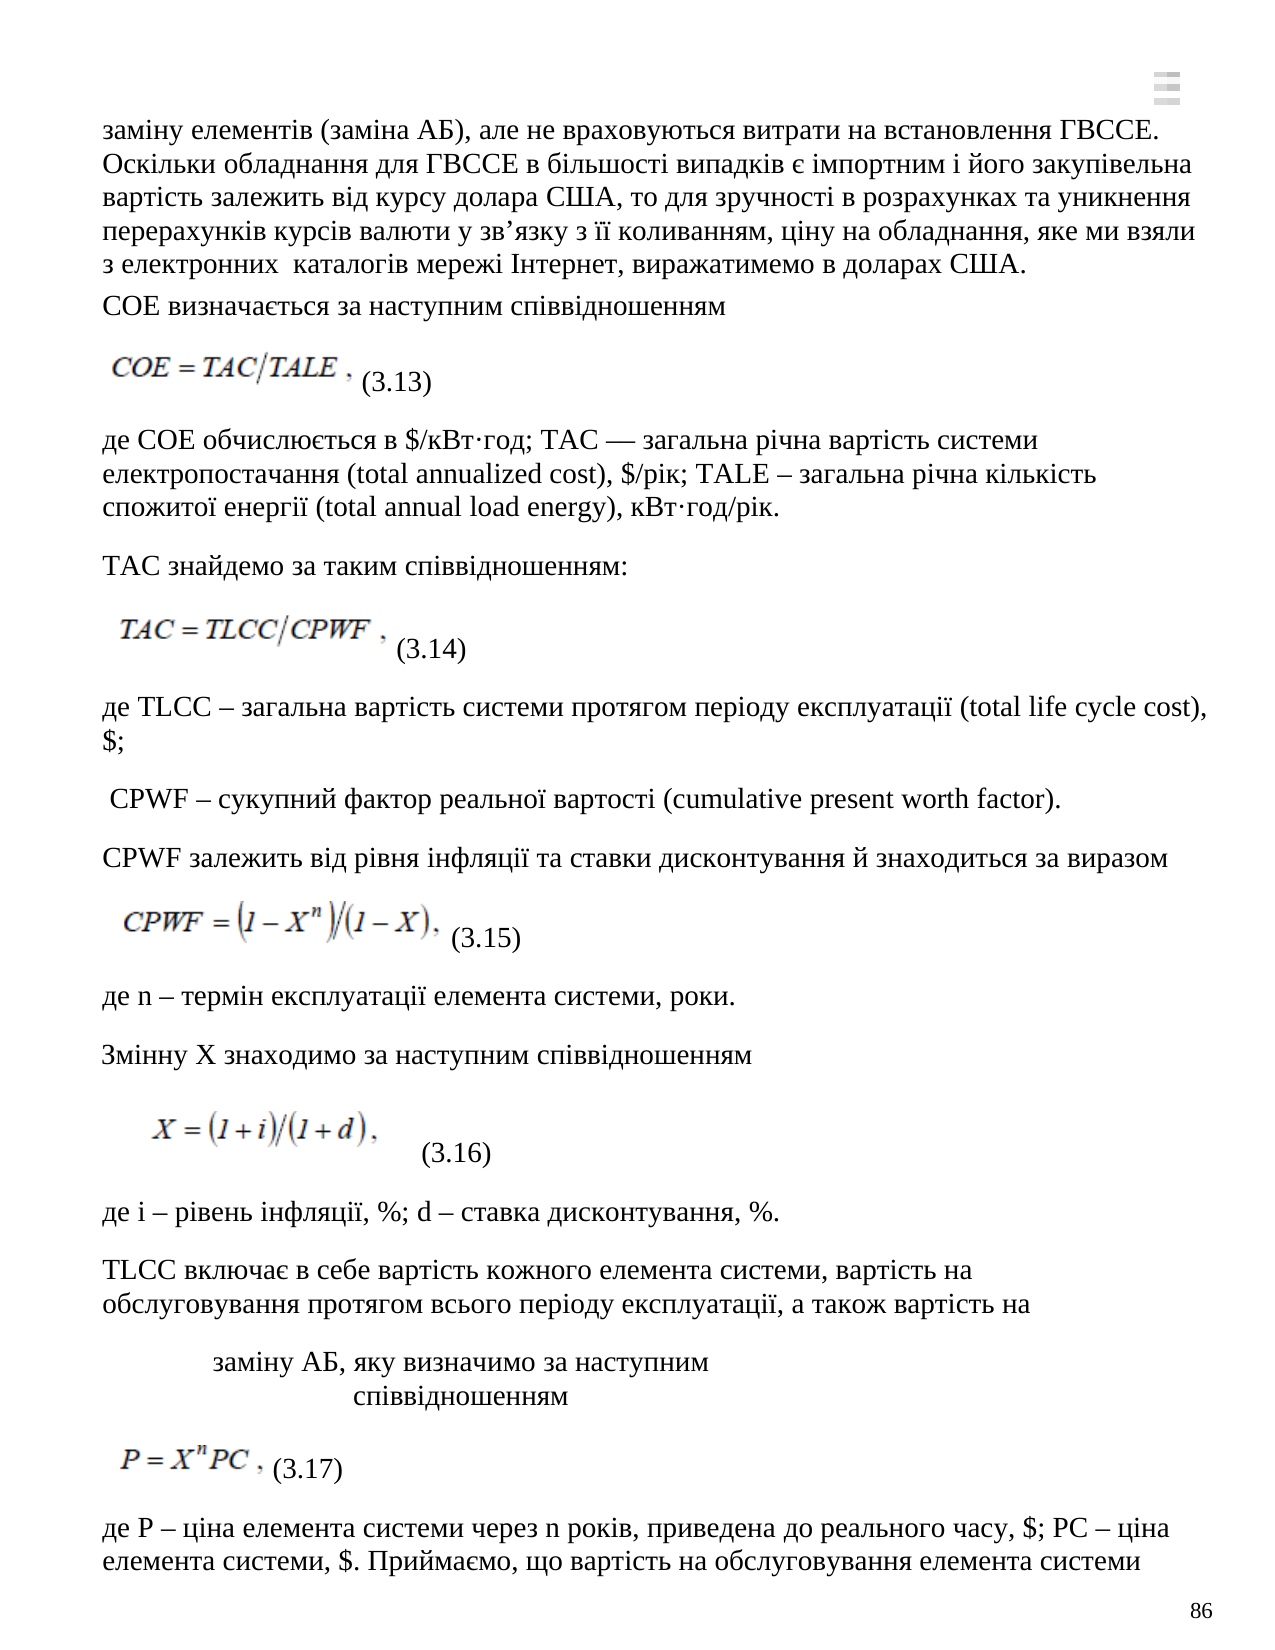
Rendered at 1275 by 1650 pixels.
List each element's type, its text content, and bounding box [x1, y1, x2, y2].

text (3.14) [43, 631, 820, 664]
text де i – рівень інфляції, %; d – ставка дисконтування, %. [102, 1194, 1212, 1227]
text COE визначається за наступним співвідношенням [102, 288, 1212, 322]
picture [111, 351, 353, 385]
text (3.15) [152, 920, 820, 953]
text (3.17) [272, 1451, 1212, 1485]
picture [150, 1111, 378, 1147]
text $; [102, 723, 1212, 756]
picture [119, 1445, 263, 1474]
picture [1142, 72, 1194, 105]
text CPWF залежить від рівня інфляції та ставки дисконтування й знаходиться за виразом [102, 840, 1212, 873]
text Змінну X знаходимо за наступним співвідношенням [33, 1037, 820, 1070]
text де n – термін експлуатації елемента системи, роки. [102, 978, 1212, 1012]
text (3.13) [361, 364, 1212, 397]
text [102, 1510, 1171, 1577]
text заміну АБ, яку визначимо за наступним співвідношенням [101, 1344, 820, 1412]
text (3.16) [93, 1135, 820, 1169]
picture [123, 901, 440, 943]
text TAC знайдемо за таким співвідношенням: [102, 548, 1212, 581]
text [102, 112, 1206, 280]
text де TLCC – загальна вартість системи протягом періоду експлуатації (total life cycle cost), [102, 689, 1212, 723]
picture [119, 615, 387, 647]
text де COE обчислюється в $/кВт·год; TAC –– загальна річна вартість системи електропостачання (total annualized cost), $/рік; TALE – загальна річна кількість спожитої енергії (total annual load energy), кВт·год/рік. [102, 422, 1171, 523]
text TLCC включає в себе вартість кожного елемента системи, вартість на обслуговування протягом всього періоду експлуатації, а також вартість на [102, 1252, 1171, 1319]
text CPWF – сукупний фактор реальної вартості (cumulative present worth factor). [109, 781, 1212, 815]
